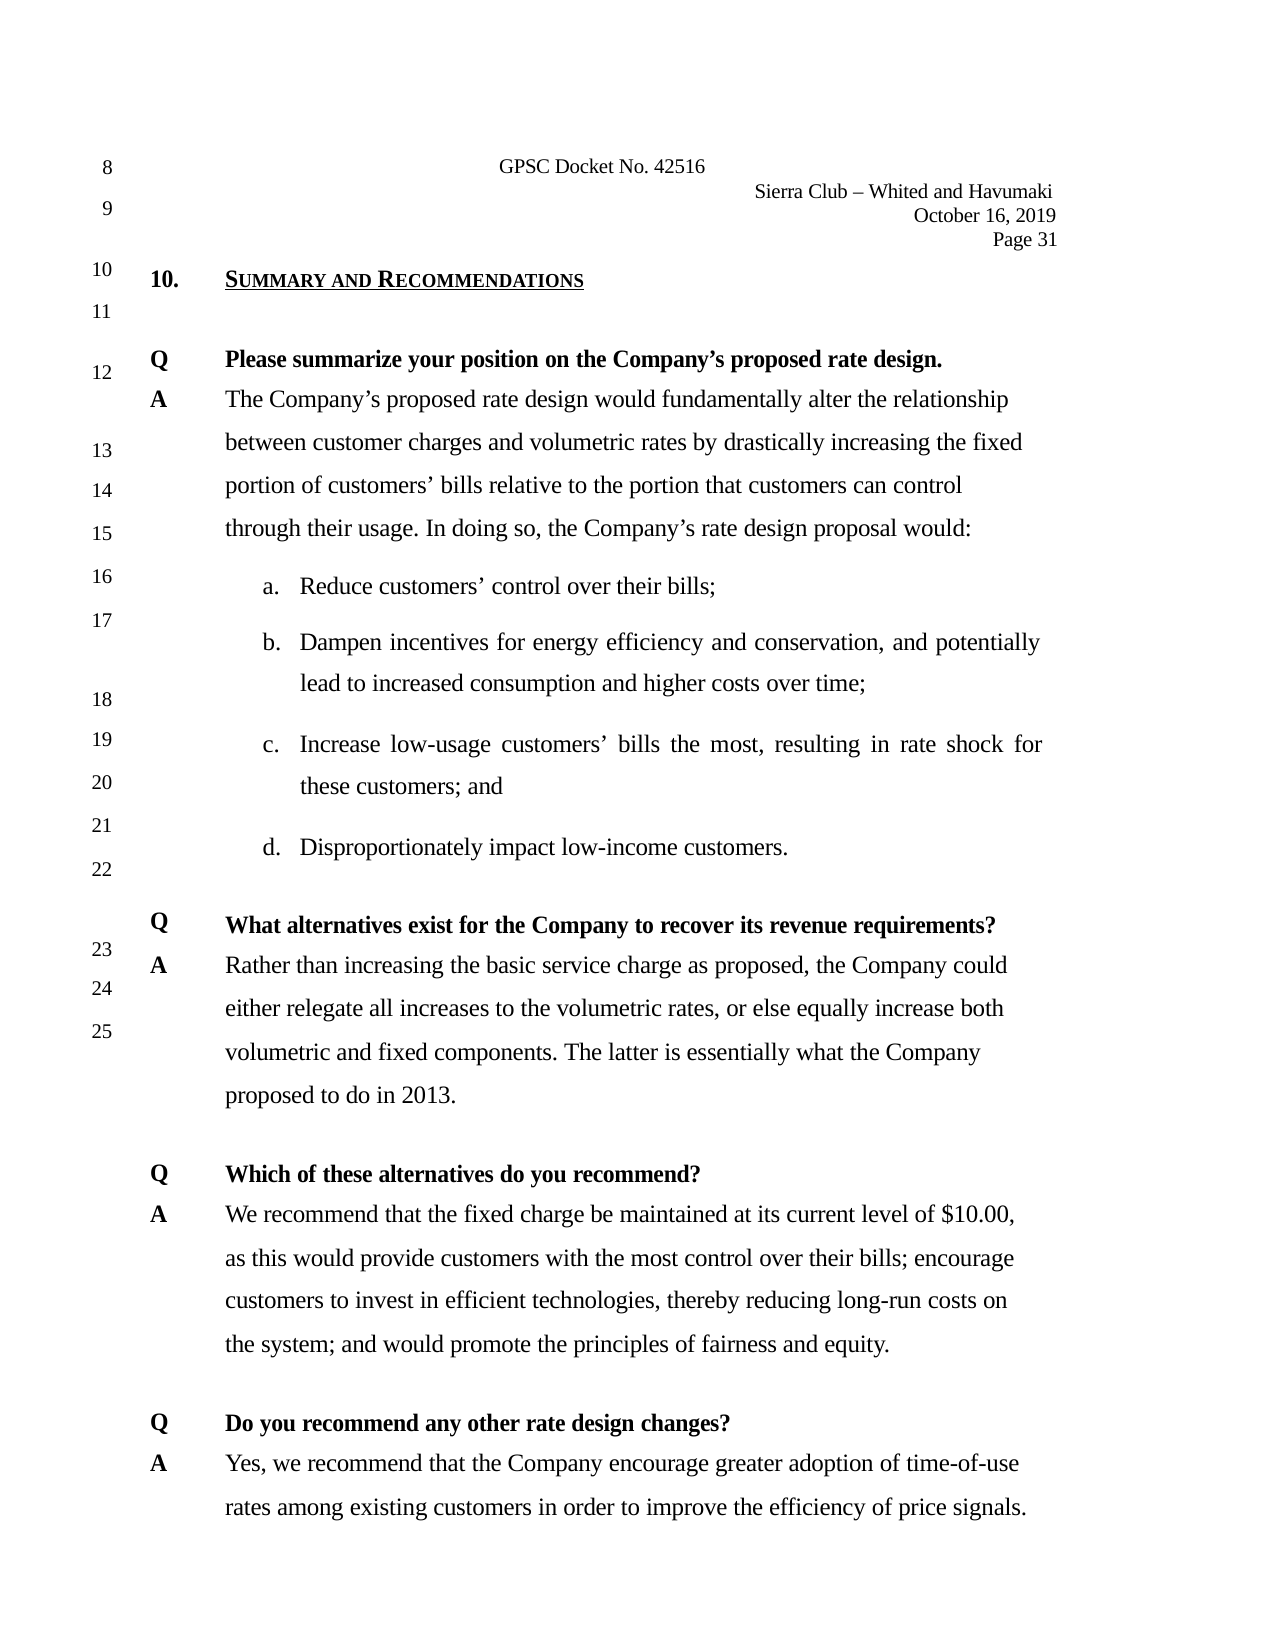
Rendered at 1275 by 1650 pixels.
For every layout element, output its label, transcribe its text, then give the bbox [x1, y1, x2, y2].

text Page 31 [225, 227, 1227, 251]
text A [150, 939, 225, 982]
text Q [150, 1157, 225, 1188]
text 12 [91, 352, 150, 387]
text Q [150, 891, 225, 939]
text a. Reduce customers’ control over their bills; [225, 570, 1227, 601]
text 22 [91, 841, 150, 885]
text 10 [91, 249, 150, 284]
text We recommend that the fixed charge be maintained at its current level of $10.00, [225, 1188, 1227, 1231]
text 8 [91, 150, 150, 181]
text these customers; and [225, 759, 1227, 803]
text 17 [91, 592, 150, 636]
text Rather than increasing the basic service charge as proposed, the Company could [225, 939, 1227, 982]
text b. Dampen incentives for energy efficiency and conservation, and potentially [225, 626, 1227, 657]
text Do you recommend any other rate design changes? [225, 1410, 1227, 1437]
text as this would provide customers with the most control over their bills; encourage [225, 1231, 1227, 1274]
text 23 [91, 935, 150, 961]
text 18 [91, 686, 150, 712]
text 20 [91, 755, 150, 798]
text proposed to do in 2013. [225, 1068, 1227, 1112]
text Q [150, 1406, 225, 1437]
text portion of customers’ bills relative to the portion that customers can control [225, 459, 1227, 502]
text What alternatives exist for the Company to recover its revenue requirements? [225, 911, 1227, 939]
text Which of these alternatives do you recommend? [225, 1161, 1227, 1188]
text The Company’s proposed rate design would fundamentally alter the relationship [225, 373, 1227, 416]
text A [150, 373, 225, 416]
text A [150, 1188, 225, 1231]
text 15 [91, 506, 150, 549]
text 14 [91, 463, 150, 506]
text Yes, we recommend that the Company encourage greater adoption of time-of-use [225, 1437, 1227, 1481]
text c. Increase low-usage customers’ bills the most, resulting in rate shock for [225, 725, 1227, 759]
text rates among existing customers in order to improve the efficiency of price signals. [225, 1481, 1227, 1523]
text through their usage. In doing so, the Company’s rate design proposal would: [225, 502, 1227, 545]
text GPSC Docket No. 42516 [225, 150, 1227, 179]
text the system; and would promote the principles of fairness and equity. [225, 1318, 1227, 1361]
text 24 [91, 961, 150, 1004]
text customers to invest in efficient technologies, thereby reducing long-run costs on [225, 1274, 1227, 1318]
text Q [150, 345, 225, 373]
text 13 [91, 437, 150, 463]
text Sierra Club – Whited and Havumaki [225, 179, 1227, 203]
text either relegate all increases to the volumetric rates, or else equally increase both [225, 982, 1227, 1026]
text between customer charges and volumetric rates by drastically increasing the fixed [225, 416, 1227, 459]
text SUMMARY AND RECOMMENDATIONS [225, 251, 1227, 297]
text lead to increased consumption and higher costs over time; [225, 657, 1227, 700]
text 10. [150, 250, 225, 297]
text 19 [91, 712, 150, 755]
text 16 [91, 549, 150, 592]
text 25 [91, 1004, 150, 1047]
text Please summarize your position on the Company’s proposed rate design. [225, 345, 1227, 373]
text d. Disproportionately impact low-income customers. [225, 828, 1227, 863]
text October 16, 2019 [225, 203, 1227, 227]
text 21 [91, 798, 150, 841]
text 9 [91, 181, 150, 224]
text volumetric and fixed components. The latter is essentially what the Company [225, 1026, 1227, 1068]
text A [150, 1437, 225, 1480]
text 11 [91, 284, 150, 327]
